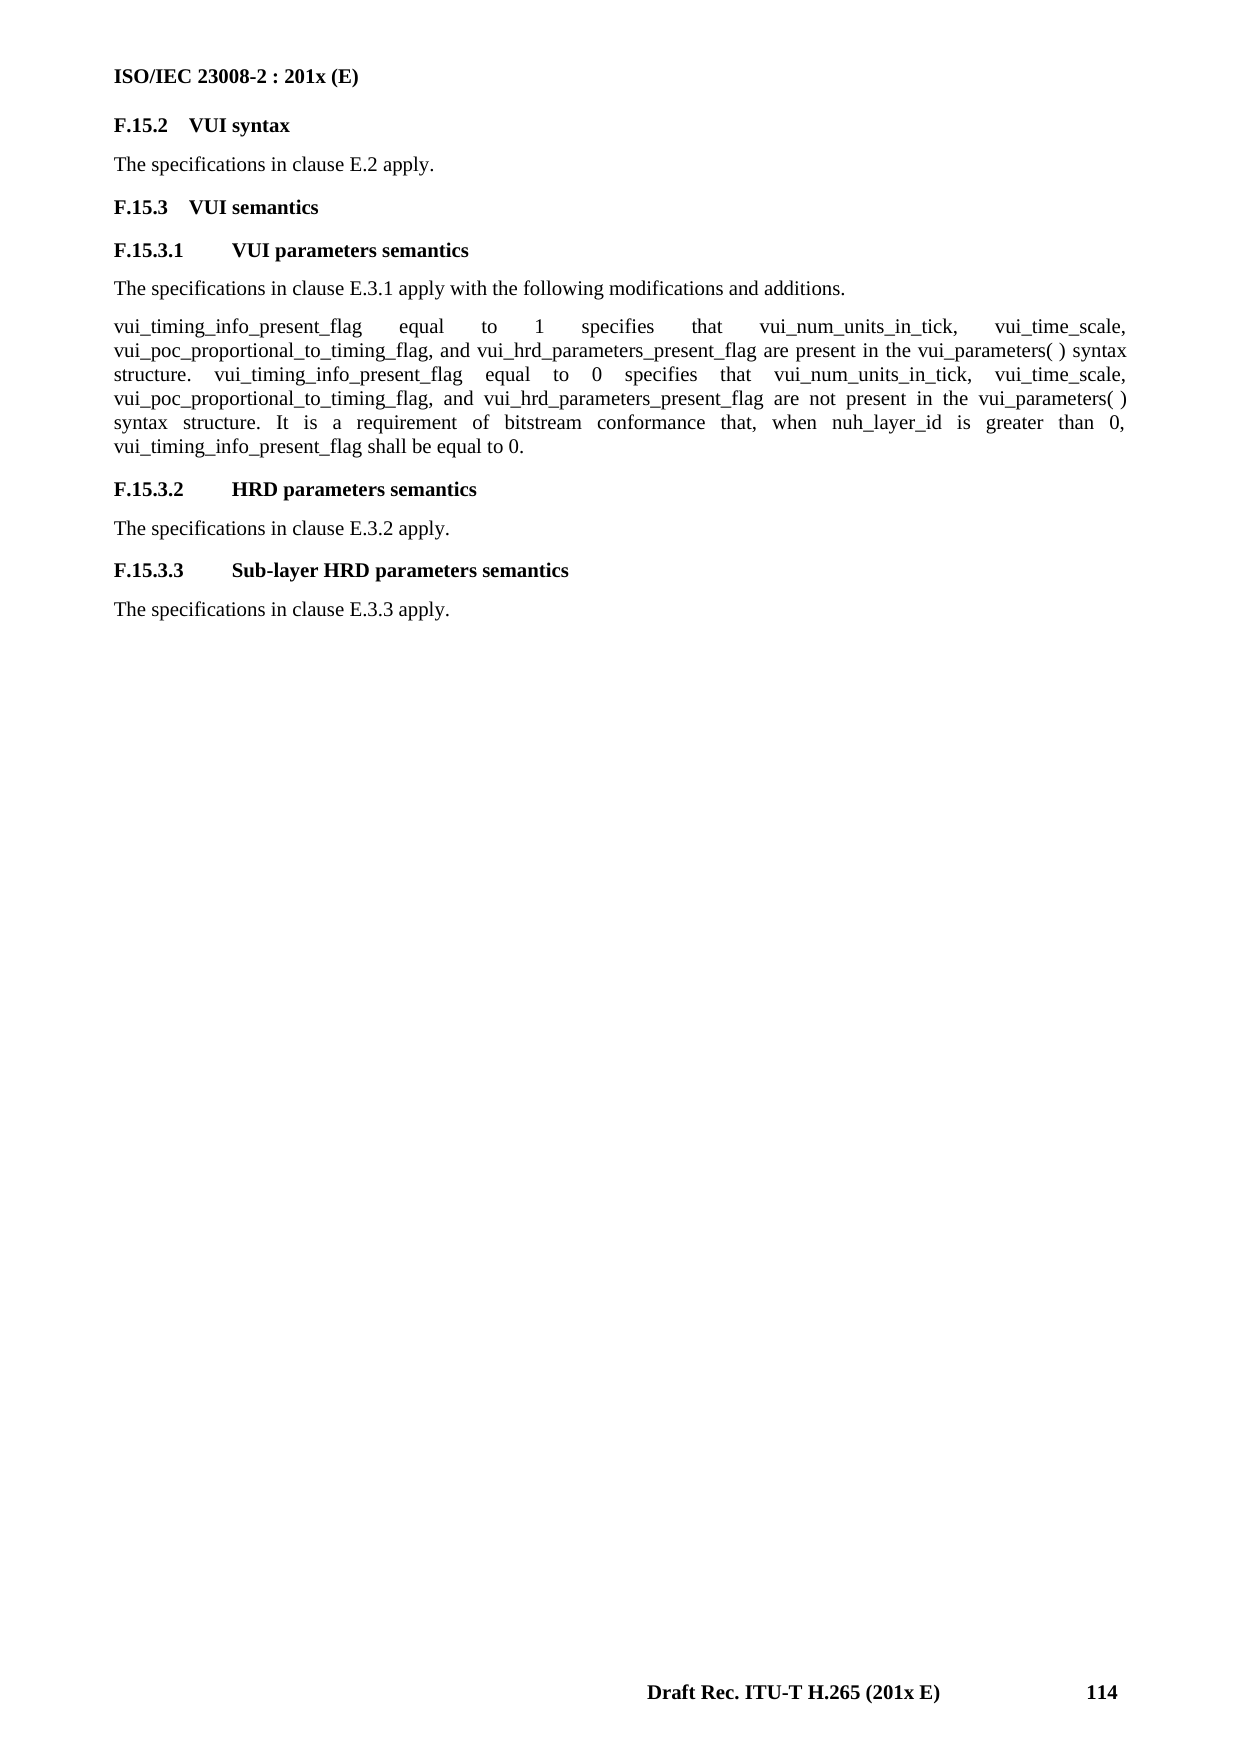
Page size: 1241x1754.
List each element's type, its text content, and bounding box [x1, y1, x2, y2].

list VUI syntax [113, 113, 1127, 137]
text The specifications in clause E.3.1 apply with the following modifications and additions. [113, 276, 1127, 300]
text The specifications in clause E.3.2 apply. [113, 515, 1127, 539]
list Sub-layer HRD parameters semantics [113, 558, 1127, 582]
list VUI parameters semantics [113, 237, 1127, 262]
list VUI semantics [113, 194, 1127, 219]
text The specifications in clause E.2 apply. [113, 152, 1127, 176]
text The specifications in clause E.3.3 apply. [113, 597, 1127, 621]
text vui_timing_info_present_flag equal to 1 specifies that vui_num_units_in_tick, vui_time_scale, vui_poc_proportional_to_timing_flag, and vui_hrd_parameters_present_flag are present in the vui_parameters( ) syntax structure. vui_timing_info_present_flag equal to 0 specifies that vui_num_units_in_tick, vui_time_scale, vui_poc_proportional_to_timing_flag, and vui_hrd_parameters_present_flag are not present in the vui_parameters( ) syntax structure. It is a requirement of bitstream conformance that, when nuh_layer_id is greater than 0, vui_timing_info_present_flag shall be equal to 0. [113, 314, 1127, 458]
list HRD parameters semantics [113, 477, 1127, 501]
